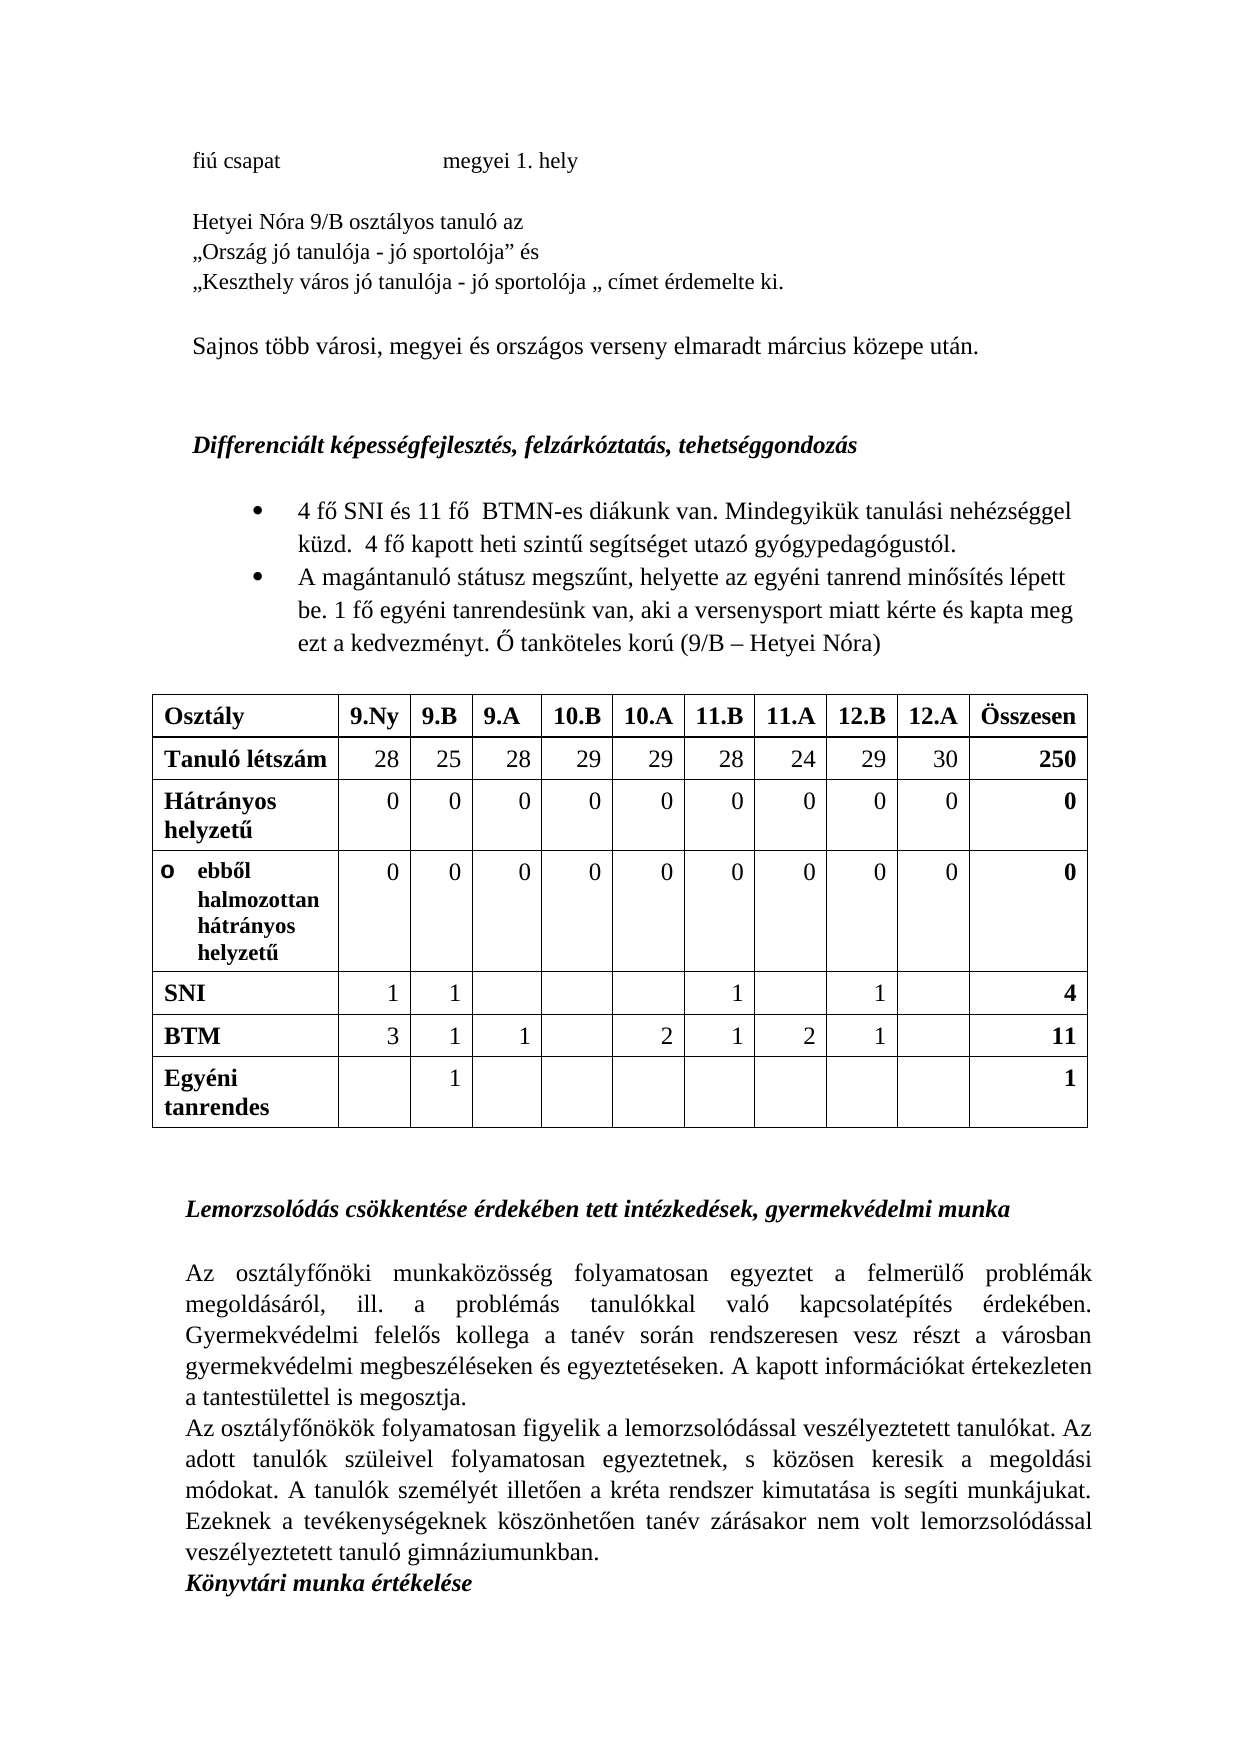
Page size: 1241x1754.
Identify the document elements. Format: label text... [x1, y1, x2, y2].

table_cell 250 [970, 738, 1087, 779]
table_cell 24 [755, 738, 826, 779]
table_cell ebből halmozottan hátrányos helyzetű [153, 851, 338, 971]
table_cell 0 [827, 851, 897, 971]
table_cell 0 [898, 780, 969, 850]
table_header 10.A [613, 695, 684, 736]
table_cell [473, 972, 541, 1013]
table_header 9.A [473, 695, 541, 736]
table_header Összesen [970, 695, 1087, 736]
table_cell 28 [339, 738, 410, 779]
table_cell 1 [339, 972, 410, 1013]
table_cell 29 [542, 738, 612, 779]
table_cell SNI [153, 972, 338, 1013]
table_cell 0 [898, 851, 969, 971]
table_header 9.B [411, 695, 472, 736]
table_cell 1 [827, 972, 897, 1013]
text Az osztályfőnöki munkaközösség folyamatosan egyeztet a felmerülő problémák megoldásáról, ill. a problémás tanulókkal való kapcsolatépítés érdekében. Gyermekvédelmi felelős kollega a tanév során rendszeresen vesz részt a városban gyermekvédelmi megbeszéléseken és egyeztetéseken. A kapott információkat értekezleten a tantestülettel is megosztja. [185, 1258, 1093, 1411]
table_cell 2 [755, 1015, 826, 1056]
table_cell 29 [827, 738, 897, 779]
table_cell 1 [827, 1015, 897, 1056]
table_cell [613, 1057, 684, 1127]
table_header 11.A [755, 695, 826, 736]
table_cell Egyéni tanrendes [153, 1057, 338, 1127]
table_cell 0 [613, 851, 684, 971]
table_cell 0 [411, 851, 472, 971]
table_cell [473, 1057, 541, 1127]
table_header Osztály [153, 695, 338, 736]
table_cell 28 [473, 738, 541, 779]
table_cell [339, 1057, 410, 1127]
table_cell [755, 972, 826, 1013]
table_cell 0 [473, 780, 541, 850]
table_cell [755, 1057, 826, 1127]
table_header 12.B [827, 695, 897, 736]
text „Keszthely város jó tanulója - jó sportolója „ címet érdemelte ki. [192, 268, 1093, 295]
table_cell 0 [755, 851, 826, 971]
table_cell 1 [411, 1057, 472, 1127]
table_cell 0 [411, 780, 472, 850]
table_cell 2 [613, 1015, 684, 1056]
table_cell BTM [153, 1015, 338, 1056]
table_cell [827, 1057, 897, 1127]
table_cell Hátrányos helyzetű [153, 780, 338, 850]
table_cell 4 [970, 972, 1087, 1013]
table_cell [898, 1057, 969, 1127]
text Sajnos több városi, megyei és országos verseny elmaradt március közepe után. [192, 331, 1093, 359]
table_header 12.A [898, 695, 969, 736]
table_cell Tanuló létszám [153, 738, 338, 779]
list 4 fő SNI és 11 fő BTMN-es diákunk van. Mindegyikük tanulási nehézséggel küzd. 4 fő kapott heti szintű segítséget utazó gyógypedagógustól. [253, 496, 1093, 558]
table_cell 25 [411, 738, 472, 779]
table_cell 0 [970, 851, 1087, 971]
table_header 11.B [685, 695, 754, 736]
table_cell 0 [827, 780, 897, 850]
table_cell 0 [755, 780, 826, 850]
table_cell 0 [970, 780, 1087, 850]
table_cell [898, 1015, 969, 1056]
table_cell [613, 972, 684, 1013]
table_header 10.B [542, 695, 612, 736]
text Könyvtári munka értékelése [185, 1568, 1093, 1597]
table_cell 1 [411, 972, 472, 1013]
table_cell 3 [339, 1015, 410, 1056]
text Lemorzsolódás csökkentése érdekében tett intézkedések, gyermekvédelmi munka [185, 1194, 1093, 1223]
table_cell [542, 1015, 612, 1056]
table_cell [898, 972, 969, 1013]
text Az osztályfőnökök folyamatosan figyelik a lemorzsolódással veszélyeztetett tanulókat. Az adott tanulók szüleivel folyamatosan egyeztetnek, s közösen keresik a megoldási módokat. A tanulók személyét illetően a kréta rendszer kimutatása is segíti munkájukat. Ezeknek a tevékenységeknek köszönhetően tanév zárásakor nem volt lemorzsolódással veszélyeztetett tanuló gimnáziumunkban. [185, 1413, 1093, 1566]
list A magántanuló státusz megszűnt, helyette az egyéni tanrend minősítés lépett be. 1 fő egyéni tanrendesünk van, aki a versenysport miatt kérte és kapta meg ezt a kedvezményt. Ő tanköteles korú (9/B – Hetyei Nóra) [253, 562, 1093, 657]
table_cell [542, 1057, 612, 1127]
table_cell 1 [685, 972, 754, 1013]
table_cell [685, 1057, 754, 1127]
text Differenciált képességfejlesztés, felzárkóztatás, tehetséggondozás [185, 430, 1093, 459]
table_cell 0 [339, 780, 410, 850]
table_cell [542, 972, 612, 1013]
table_header 9.Ny [339, 695, 410, 736]
table_cell 0 [685, 851, 754, 971]
table_cell 0 [339, 851, 410, 971]
table_cell 0 [542, 851, 612, 971]
table_cell 0 [613, 780, 684, 850]
text fiú csapat megyei 1. hely [192, 148, 1093, 174]
table_cell 0 [473, 851, 541, 971]
table_cell 30 [898, 738, 969, 779]
table_cell 29 [613, 738, 684, 779]
table_cell 1 [970, 1057, 1087, 1127]
table_cell 11 [970, 1015, 1087, 1056]
table_cell 1 [473, 1015, 541, 1056]
table_cell 1 [685, 1015, 754, 1056]
table_cell 1 [411, 1015, 472, 1056]
table_cell 28 [685, 738, 754, 779]
table_cell 0 [685, 780, 754, 850]
table_cell 0 [542, 780, 612, 850]
text „Ország jó tanulója - jó sportolója” és [192, 238, 1093, 264]
text Hetyei Nóra 9/B osztályos tanuló az [192, 208, 1093, 234]
